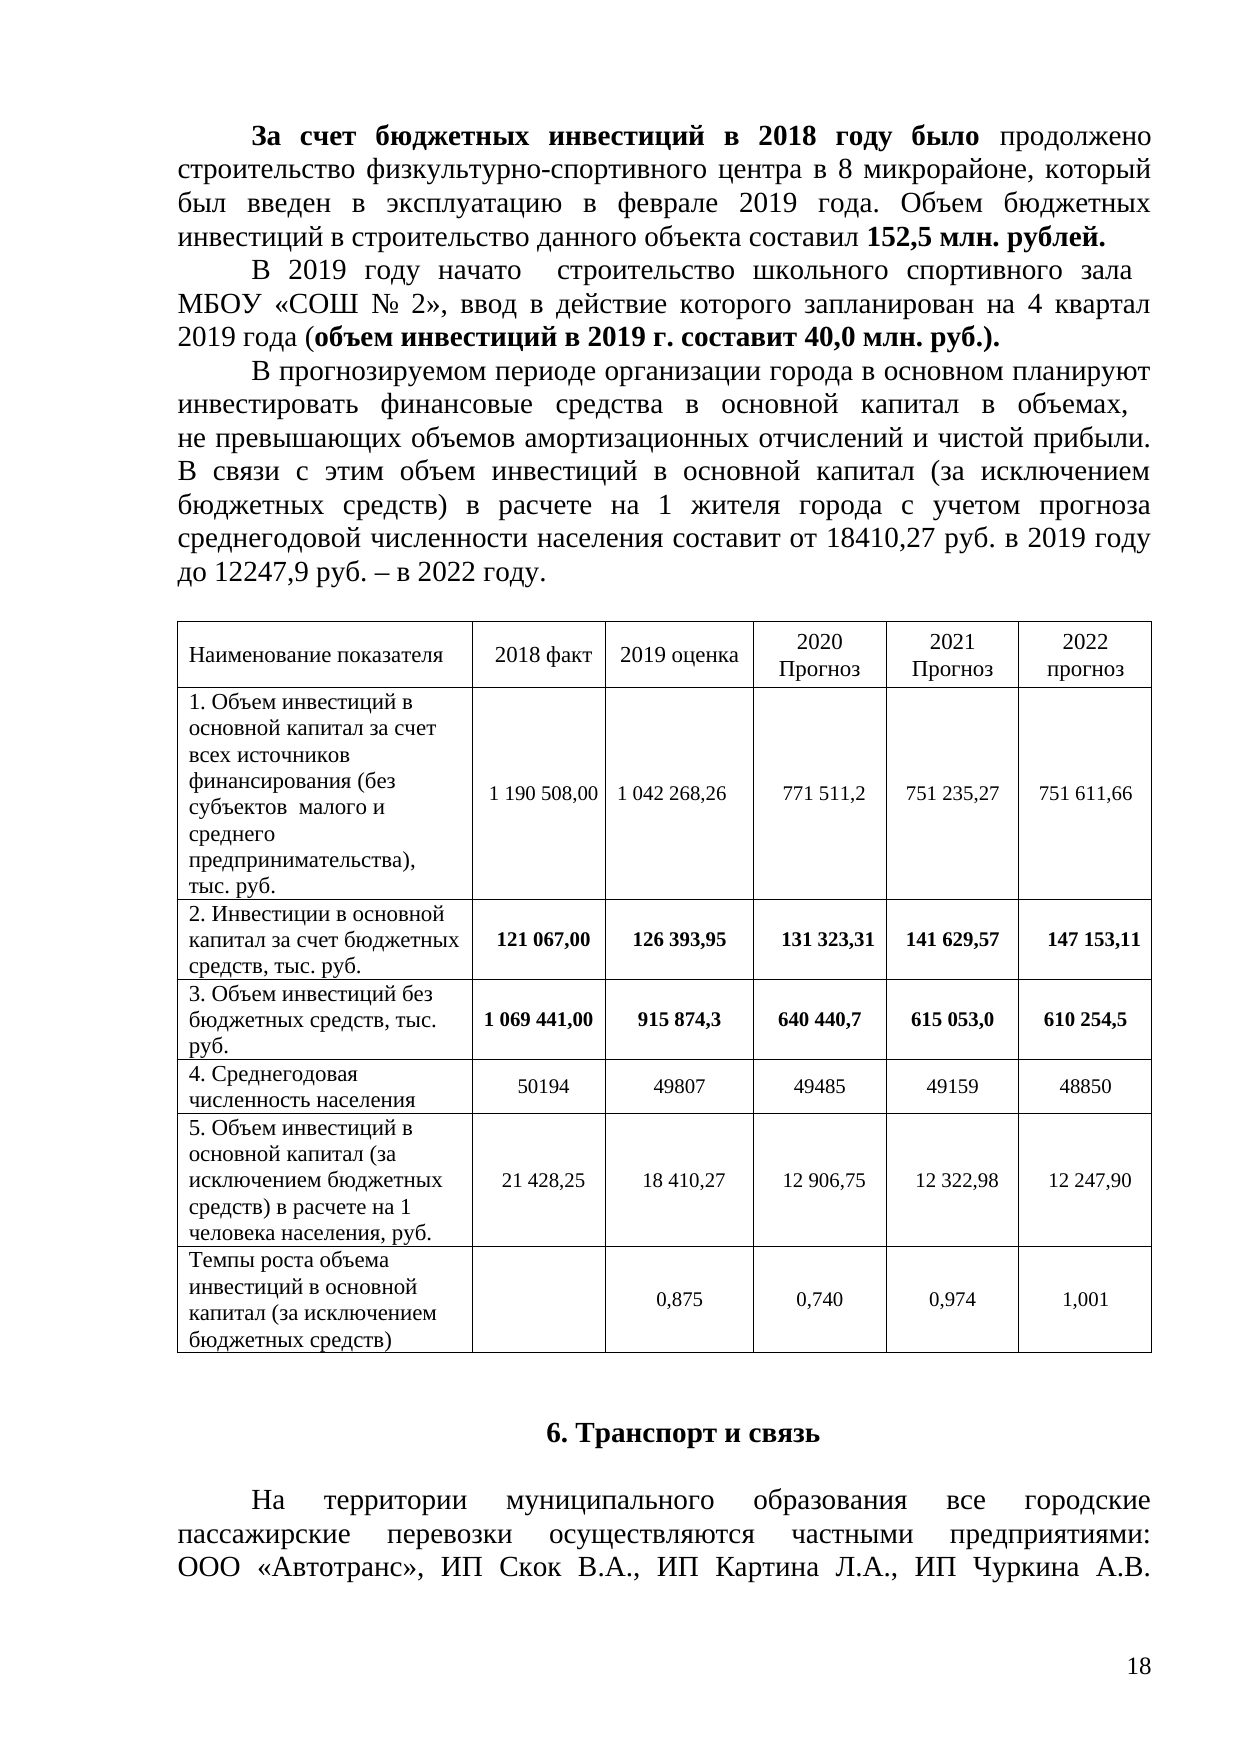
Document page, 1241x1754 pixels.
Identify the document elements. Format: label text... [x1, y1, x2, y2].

text В 2019 году начато строительство школьного спортивного зала МБОУ «СОШ № 2», ввод в действие которого запланирован на 4 квартал 2019 года (объем инвестиций в 2019 г. составит 40,0 млн. руб.). [177, 252, 1152, 353]
table_cell 915 874,3 [606, 980, 753, 1059]
text За счет бюджетных инвестиций в 2018 году было продолжено строительство физкультурно-спортивного центра в 8 микрорайоне, который был введен в эксплуатацию в феврале 2019 года. Объем бюджетных инвестиций в строительство данного объекта составил 152,5 млн. рублей. [177, 118, 1152, 252]
table_cell 0,740 [754, 1247, 886, 1352]
table_cell 0,875 [606, 1247, 753, 1352]
table_cell 12 247,90 [1019, 1114, 1151, 1246]
table_header 2018 факт [473, 622, 605, 687]
table_cell 141 629,57 [887, 900, 1018, 979]
table_cell 3. Объем инвестиций без бюджетных средств, тыс. руб. [178, 980, 472, 1059]
table_cell 2. Инвестиции в основной капитал за счет бюджетных средств, тыс. руб. [178, 900, 472, 979]
table_cell 147 153,11 [1019, 900, 1151, 979]
table_cell 50194 [473, 1060, 605, 1113]
table_cell 49485 [754, 1060, 886, 1113]
table_cell 1 190 508,00 [473, 688, 605, 899]
table_cell 49159 [887, 1060, 1018, 1113]
table_cell 18 410,27 [606, 1114, 753, 1246]
table_cell Темпы роста объема инвестиций в основной капитал (за исключением бюджетных средств) [178, 1247, 472, 1352]
table_cell 121 067,00 [473, 900, 605, 979]
table_header 2022 прогноз [1019, 622, 1151, 687]
table_cell 1 069 441,00 [473, 980, 605, 1059]
table_cell 49807 [606, 1060, 753, 1113]
table_cell [473, 1247, 605, 1352]
table_header 2021 Прогноз [887, 622, 1018, 687]
table_cell 5. Объем инвестиций в основной капитал (за исключением бюджетных средств) в расчете на 1 человека населения, руб. [178, 1114, 472, 1246]
table_cell 12 906,75 [754, 1114, 886, 1246]
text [177, 1482, 1152, 1583]
table_cell 12 322,98 [887, 1114, 1018, 1246]
table_cell 751 611,66 [1019, 688, 1151, 899]
title 6. Транспорт и связь [215, 1415, 1152, 1449]
table_header 2020 Прогноз [754, 622, 886, 687]
table_cell 1,001 [1019, 1247, 1151, 1352]
table_cell 0,974 [887, 1247, 1018, 1352]
table_cell 610 254,5 [1019, 980, 1151, 1059]
table_cell 771 511,2 [754, 688, 886, 899]
table_cell 126 393,95 [606, 900, 753, 979]
table_cell 1 042 268,26 [606, 688, 753, 899]
table_cell 4. Среднегодовая численность населения [178, 1060, 472, 1113]
table_cell 1. Объем инвестиций в основной капитал за счет всех источников финансирования (без субъектов малого и среднего предпринимательства), тыс. руб. [178, 688, 472, 899]
table_cell 615 053,0 [887, 980, 1018, 1059]
text В прогнозируемом периоде организации города в основном планируют инвестировать финансовые средства в основной капитал в объемах, не превышающих объемов амортизационных отчислений и чистой прибыли. В связи с этим объем инвестиций в основной капитал (за исключением бюджетных средств) в расчете на 1 жителя города с учетом прогноза среднегодовой численности населения составит от 18410,27 руб. в 2019 году до 12247,9 руб. – в 2022 году. [177, 353, 1152, 588]
table_cell 21 428,25 [473, 1114, 605, 1246]
table_cell 48850 [1019, 1060, 1151, 1113]
table_header 2019 оценка [606, 622, 753, 687]
table_header Наименование показателя [178, 622, 472, 687]
table_cell 131 323,31 [754, 900, 886, 979]
table_cell 640 440,7 [754, 980, 886, 1059]
table_cell 751 235,27 [887, 688, 1018, 899]
